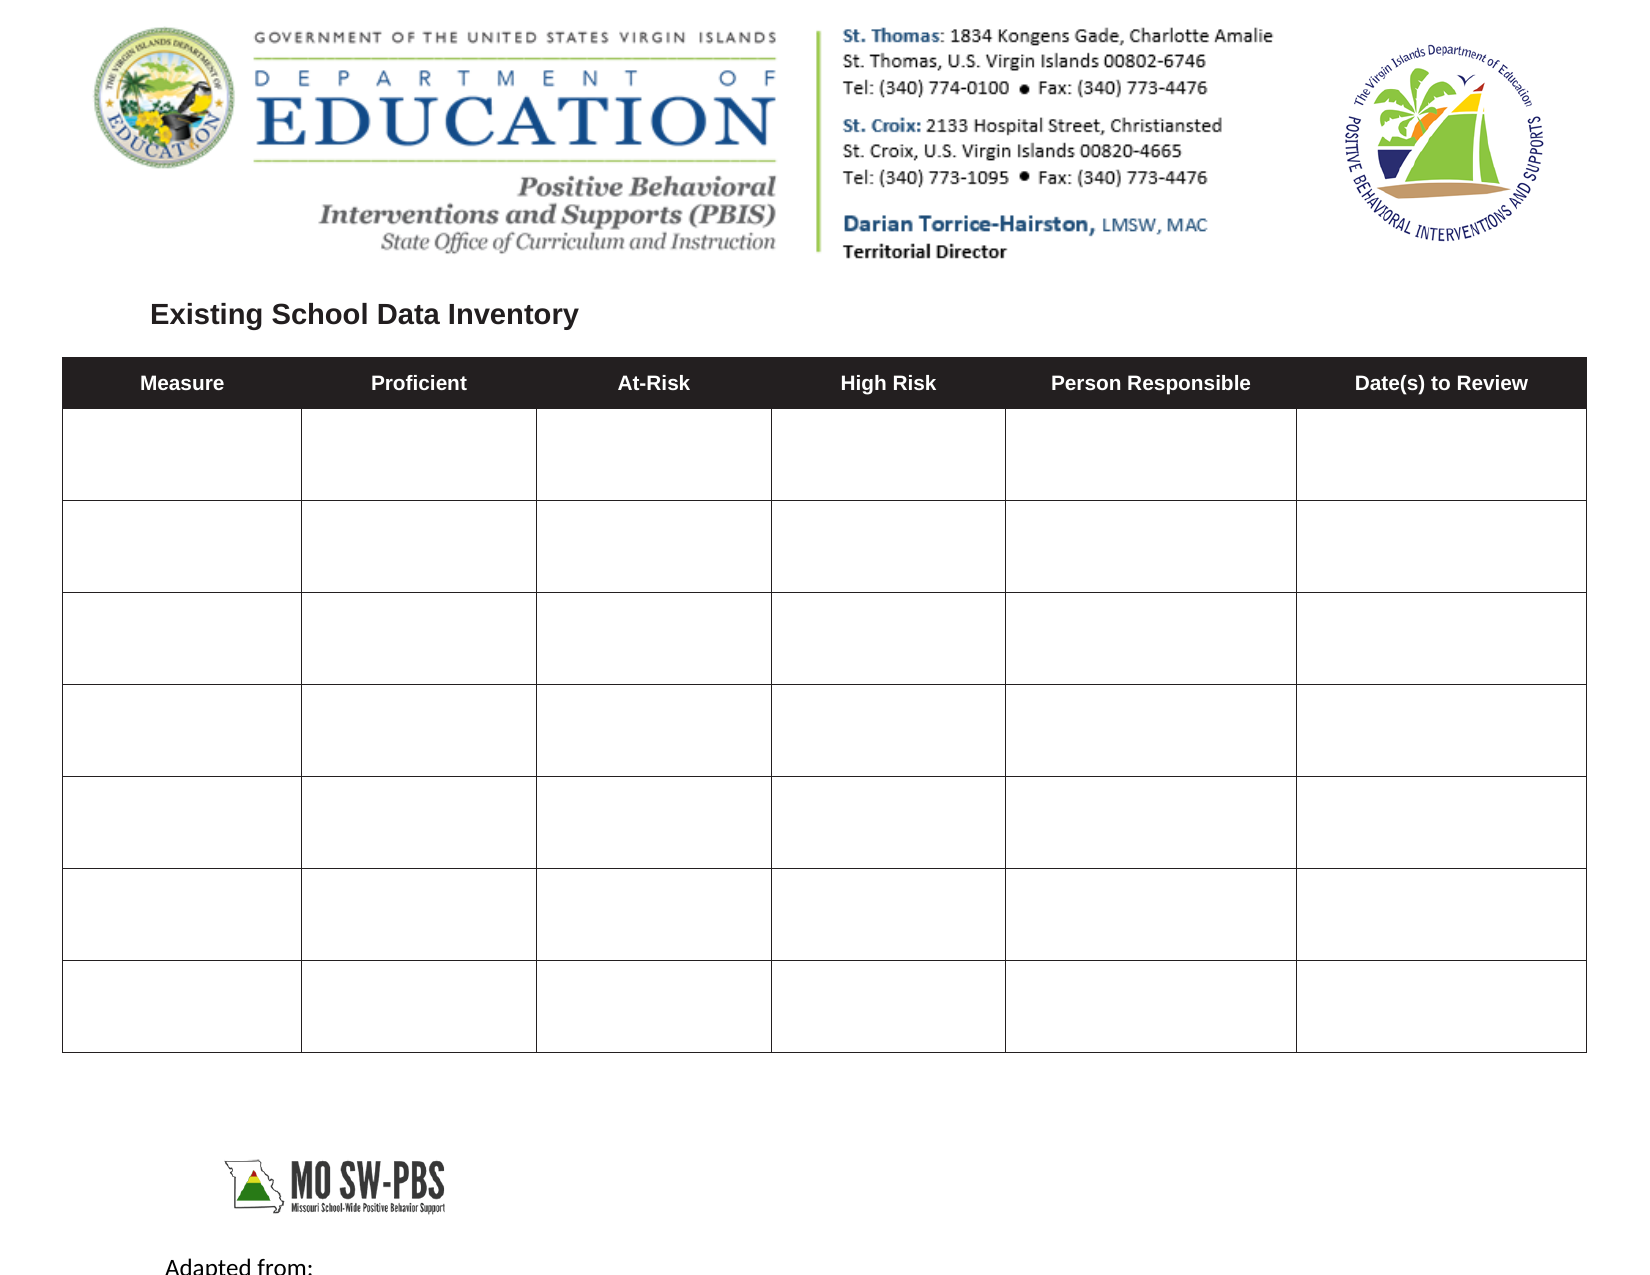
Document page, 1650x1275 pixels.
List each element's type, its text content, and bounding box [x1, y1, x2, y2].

table_cell [537, 777, 771, 868]
table_cell [537, 593, 771, 684]
table_cell [302, 501, 536, 592]
table_cell [63, 777, 301, 868]
table_cell [63, 685, 301, 776]
table_cell [537, 685, 771, 776]
table_cell [772, 961, 1005, 1052]
table_cell [772, 685, 1005, 776]
table_cell [1006, 593, 1296, 684]
table_cell [63, 593, 301, 684]
table_cell [63, 869, 301, 960]
table_cell [302, 869, 536, 960]
table_cell [1006, 961, 1296, 1052]
table_header At-Risk [537, 358, 771, 407]
table_cell [537, 501, 771, 592]
table_cell [63, 409, 301, 499]
table_cell [772, 409, 1005, 499]
table_cell [1006, 777, 1296, 868]
table_cell [537, 409, 771, 499]
table_cell [1297, 869, 1586, 960]
table_cell [1297, 961, 1586, 1052]
table_cell [1297, 409, 1586, 499]
table_cell [772, 593, 1005, 684]
table_cell [1297, 685, 1586, 776]
table_cell [302, 409, 536, 499]
picture [224, 1157, 445, 1215]
table_header Date(s) to Review [1297, 358, 1586, 407]
picture [1341, 43, 1546, 245]
table_cell [302, 593, 536, 684]
table_cell [302, 777, 536, 868]
table_cell [1006, 869, 1296, 960]
table_cell [537, 869, 771, 960]
table_cell [1006, 685, 1296, 776]
table_header Person Responsible [1006, 358, 1296, 407]
table_cell [772, 501, 1005, 592]
table_cell [1006, 501, 1296, 592]
table_cell [537, 961, 771, 1052]
table_cell [63, 961, 301, 1052]
table_cell [1297, 777, 1586, 868]
table_cell [1006, 409, 1296, 499]
table_header Measure [63, 358, 301, 407]
table_header High Risk [772, 358, 1005, 407]
table_cell [302, 961, 536, 1052]
table_cell [302, 685, 536, 776]
table_cell [772, 869, 1005, 960]
table_header Proficient [302, 358, 536, 407]
table_cell [772, 777, 1005, 868]
text Existing School Data Inventory [150, 297, 1341, 331]
picture [79, 0, 1310, 293]
table_cell [1297, 501, 1586, 592]
table_cell [63, 501, 301, 592]
table_cell [1297, 593, 1586, 684]
